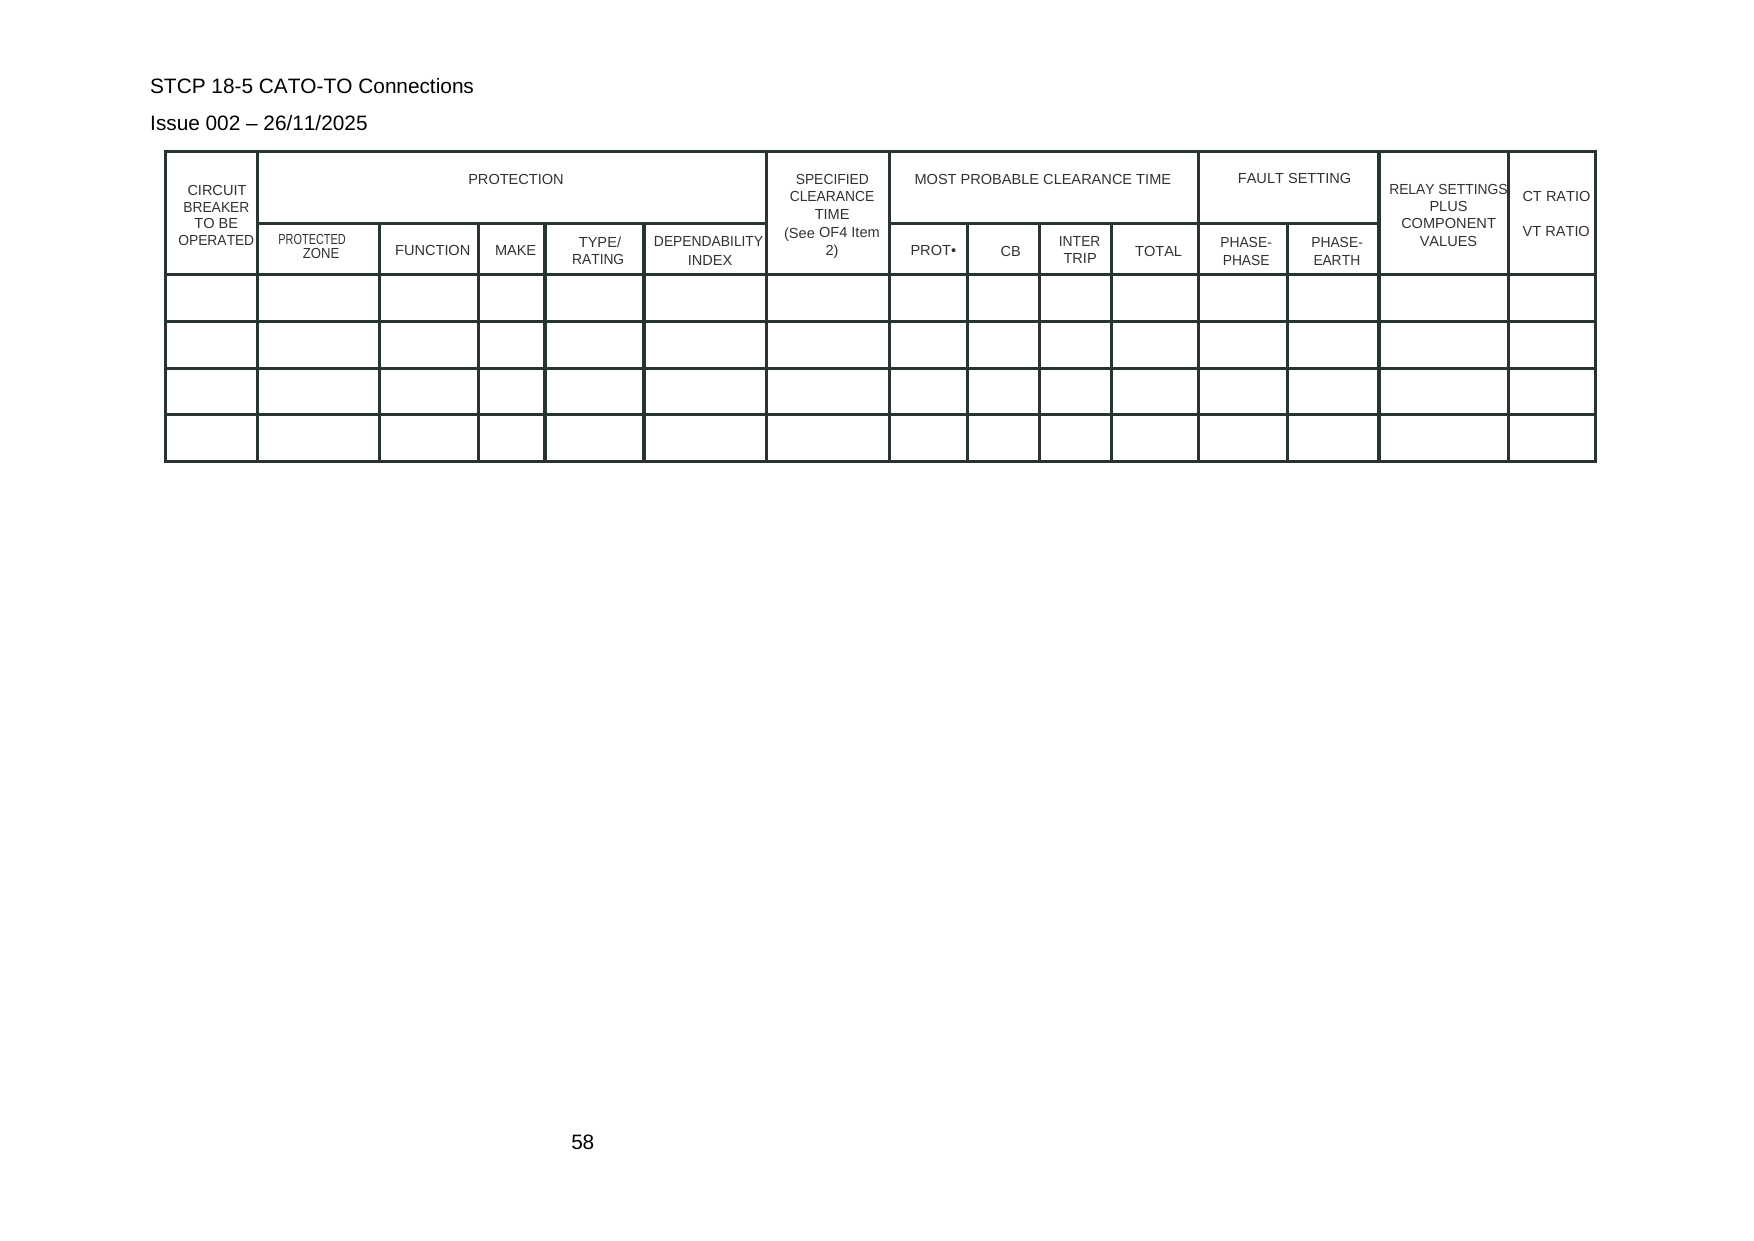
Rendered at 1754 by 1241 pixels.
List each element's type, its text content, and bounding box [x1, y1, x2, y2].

table_cell [891, 416, 966, 460]
table_cell [480, 276, 543, 320]
table_header FAULT SETTING [1200, 153, 1377, 222]
table_cell [1289, 370, 1377, 413]
table_cell PROTECTED ZONE [259, 225, 378, 273]
table_cell [1200, 323, 1286, 367]
table_cell [1510, 276, 1594, 320]
table_cell [646, 276, 765, 320]
table_header CIRCUIT BREAKER TO BE OPERATED [167, 153, 256, 273]
table_cell [167, 323, 256, 367]
table_cell [259, 370, 378, 413]
table_cell [1289, 276, 1377, 320]
table_cell [768, 323, 888, 367]
table_cell [891, 323, 966, 367]
table_header CT RATIO VT RATIO [1510, 153, 1594, 273]
table_cell [646, 370, 765, 413]
table_cell [547, 323, 642, 367]
table_cell [969, 416, 1038, 460]
table_cell [1510, 323, 1594, 367]
table_cell [891, 276, 966, 320]
table_cell [969, 276, 1038, 320]
table_cell [1200, 416, 1286, 460]
table_cell [891, 370, 966, 413]
table_cell PHASE- PHASE [1200, 225, 1286, 273]
table_cell [1381, 416, 1507, 460]
table_header RELAY SETTINGS PLUS COMPONENT VALUES [1381, 153, 1507, 273]
table_cell [167, 416, 256, 460]
table_header SPECIFIED CLEARANCE TIME (See OF4 Item 2) [768, 153, 888, 273]
table_cell PROT• [891, 225, 966, 273]
table_cell [381, 323, 477, 367]
table_header MOST PROBABLE CLEARANCE TIME [891, 153, 1197, 222]
table_cell [259, 323, 378, 367]
table_cell FUNCTION [381, 225, 477, 273]
table_cell TYPE/ RATING [547, 225, 642, 273]
table_cell [646, 416, 765, 460]
table_cell [1041, 323, 1110, 367]
table_cell [1289, 416, 1377, 460]
table_cell [167, 276, 256, 320]
table_cell [1113, 370, 1197, 413]
table_cell [1381, 276, 1507, 320]
table_cell [1041, 370, 1110, 413]
table_cell [1200, 370, 1286, 413]
table_cell [259, 416, 378, 460]
table_cell [1200, 276, 1286, 320]
table_cell [1510, 416, 1594, 460]
table_cell [1041, 276, 1110, 320]
table_cell [768, 276, 888, 320]
table_cell TOTAL [1113, 225, 1197, 273]
table_cell [381, 416, 477, 460]
table_cell [480, 323, 543, 367]
table_cell [547, 416, 642, 460]
table_cell [969, 323, 1038, 367]
table_cell [259, 276, 378, 320]
table_cell [381, 370, 477, 413]
table_cell [381, 276, 477, 320]
table_cell DEPENDABILITY INDEX [646, 225, 765, 273]
table_cell [1510, 370, 1594, 413]
table_cell PHASE- EARTH [1289, 225, 1377, 273]
table_cell [1113, 323, 1197, 367]
table_cell [768, 416, 888, 460]
table_cell [1113, 276, 1197, 320]
table_cell [1381, 370, 1507, 413]
table_cell [480, 416, 543, 460]
table_cell [1041, 416, 1110, 460]
table_cell [547, 370, 642, 413]
table_header PROTECTION [259, 153, 765, 222]
table_cell CB [969, 225, 1038, 273]
table_cell INTER TRIP [1041, 225, 1110, 273]
table_cell [646, 323, 765, 367]
table_cell [167, 370, 256, 413]
table_cell [1381, 323, 1507, 367]
table_cell MAKE [480, 225, 543, 273]
table_cell [969, 370, 1038, 413]
table_cell [768, 370, 888, 413]
table_cell [480, 370, 543, 413]
table_cell [1113, 416, 1197, 460]
table_cell [547, 276, 642, 320]
table_cell [1289, 323, 1377, 367]
